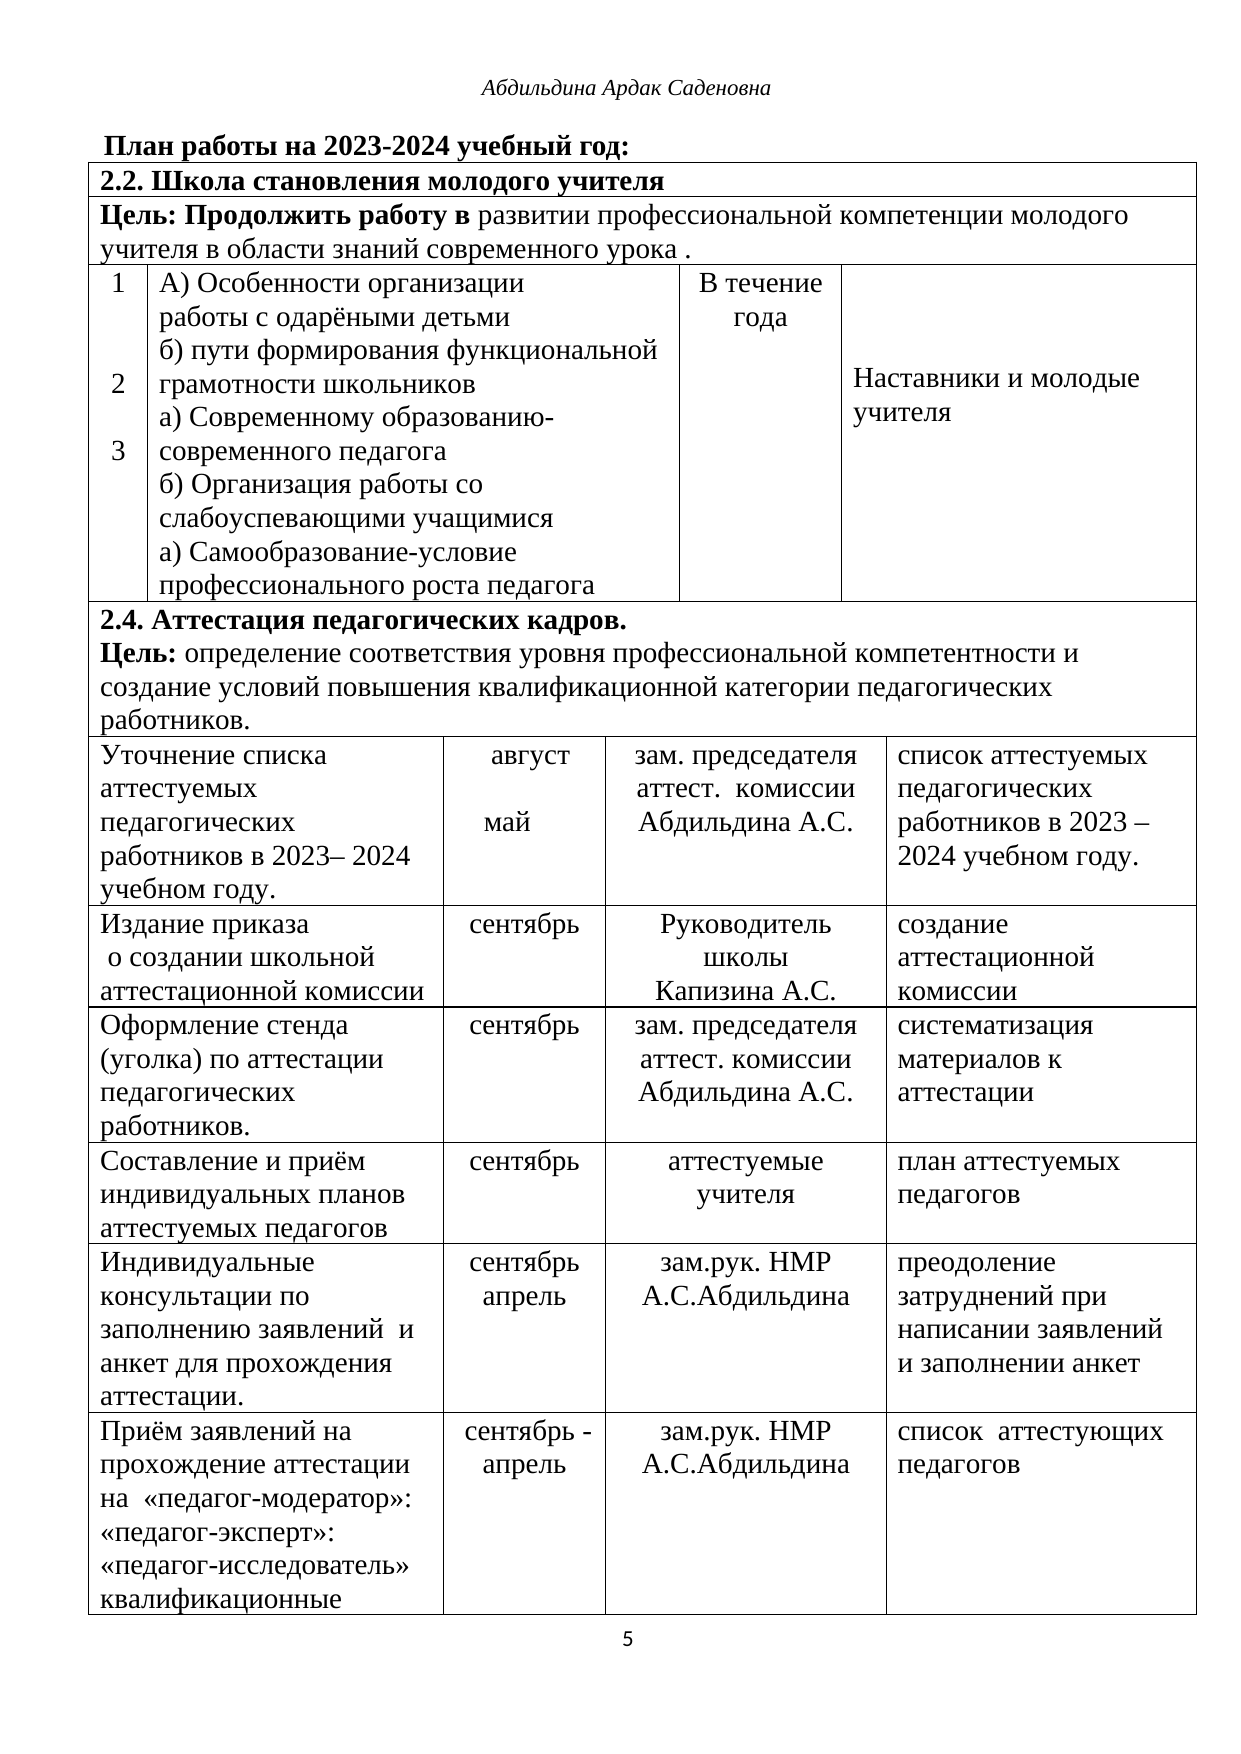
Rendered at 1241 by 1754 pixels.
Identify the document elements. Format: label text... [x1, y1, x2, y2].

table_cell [89, 1413, 443, 1614]
table_cell сентябрь апрель [444, 1244, 605, 1412]
table_cell систематизация материалов к аттестации [887, 1008, 1196, 1142]
table_cell Индивидуальные консультации по заполнению заявлений и анкет для прохождения аттестации. [89, 1244, 443, 1412]
table_cell Наставники и молодые учителя [842, 265, 1196, 601]
table_cell список аттестуемых педагогических работников в 2023 – 2024 учебном году. [887, 737, 1196, 905]
table_cell Издание приказа о создании школьной аттестационной комиссии [89, 906, 443, 1006]
table_cell Составление и приём индивидуальных планов аттестуемых педагогов [89, 1143, 443, 1243]
table_cell сентябрь - апрель [444, 1413, 605, 1614]
table_cell Оформление стенда (уголка) по аттестации педагогических работников. [89, 1008, 443, 1142]
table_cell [887, 1413, 1196, 1614]
table_cell август май [444, 737, 605, 905]
table_cell зам. председателя аттест. комиссии Абдильдина А.С. [606, 737, 886, 905]
table_cell В течение года [680, 265, 841, 601]
table_cell зам. председателя аттест. комиссии Абдильдина А.С. [606, 1008, 886, 1142]
table_cell сентябрь [444, 1143, 605, 1243]
table_cell сентябрь [444, 906, 605, 1006]
table_cell зам.рук. НМР А.С.Абдильдина [606, 1244, 886, 1412]
table_cell 1 2 3 [89, 265, 147, 601]
table_cell Уточнение списка аттестуемых педагогических работников в 2023– 2024 учебном году. [89, 737, 443, 905]
table_cell 2.4. Аттестация педагогических кадров. Цель: определение соответствия уровня профессиональной компетентности и создание условий повышения квалификационной категории педагогических работников. [89, 602, 1196, 736]
table_cell создание аттестационной комиссии [887, 906, 1196, 1006]
table_cell план аттестуемых педагогов [887, 1143, 1196, 1243]
table_cell Руководитель школы Капизина А.С. [606, 906, 886, 1006]
table_header 2.2. Школа становления молодого учителя [89, 163, 1196, 196]
table_cell сентябрь [444, 1008, 605, 1142]
table_cell Цель: Продолжить работу в развитии профессиональной компетенции молодого учителя в области знаний современного урока . [89, 197, 1196, 264]
table_cell преодоление затруднений при написании заявлений и заполнении анкет [887, 1244, 1196, 1412]
table_cell А) Особенности организации работы с одарёными детьми б) пути формирования функциональной грамотности школьников а) Современному образованию-современного педагога б) Организация работы со слабоуспевающими учащимися а) Самообразование-условие профессионального роста педагога [148, 265, 679, 601]
table_cell аттестуемые учителя [606, 1143, 886, 1243]
text План работы на 2023-2024 учебный год: [103, 128, 1152, 162]
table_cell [606, 1413, 886, 1614]
